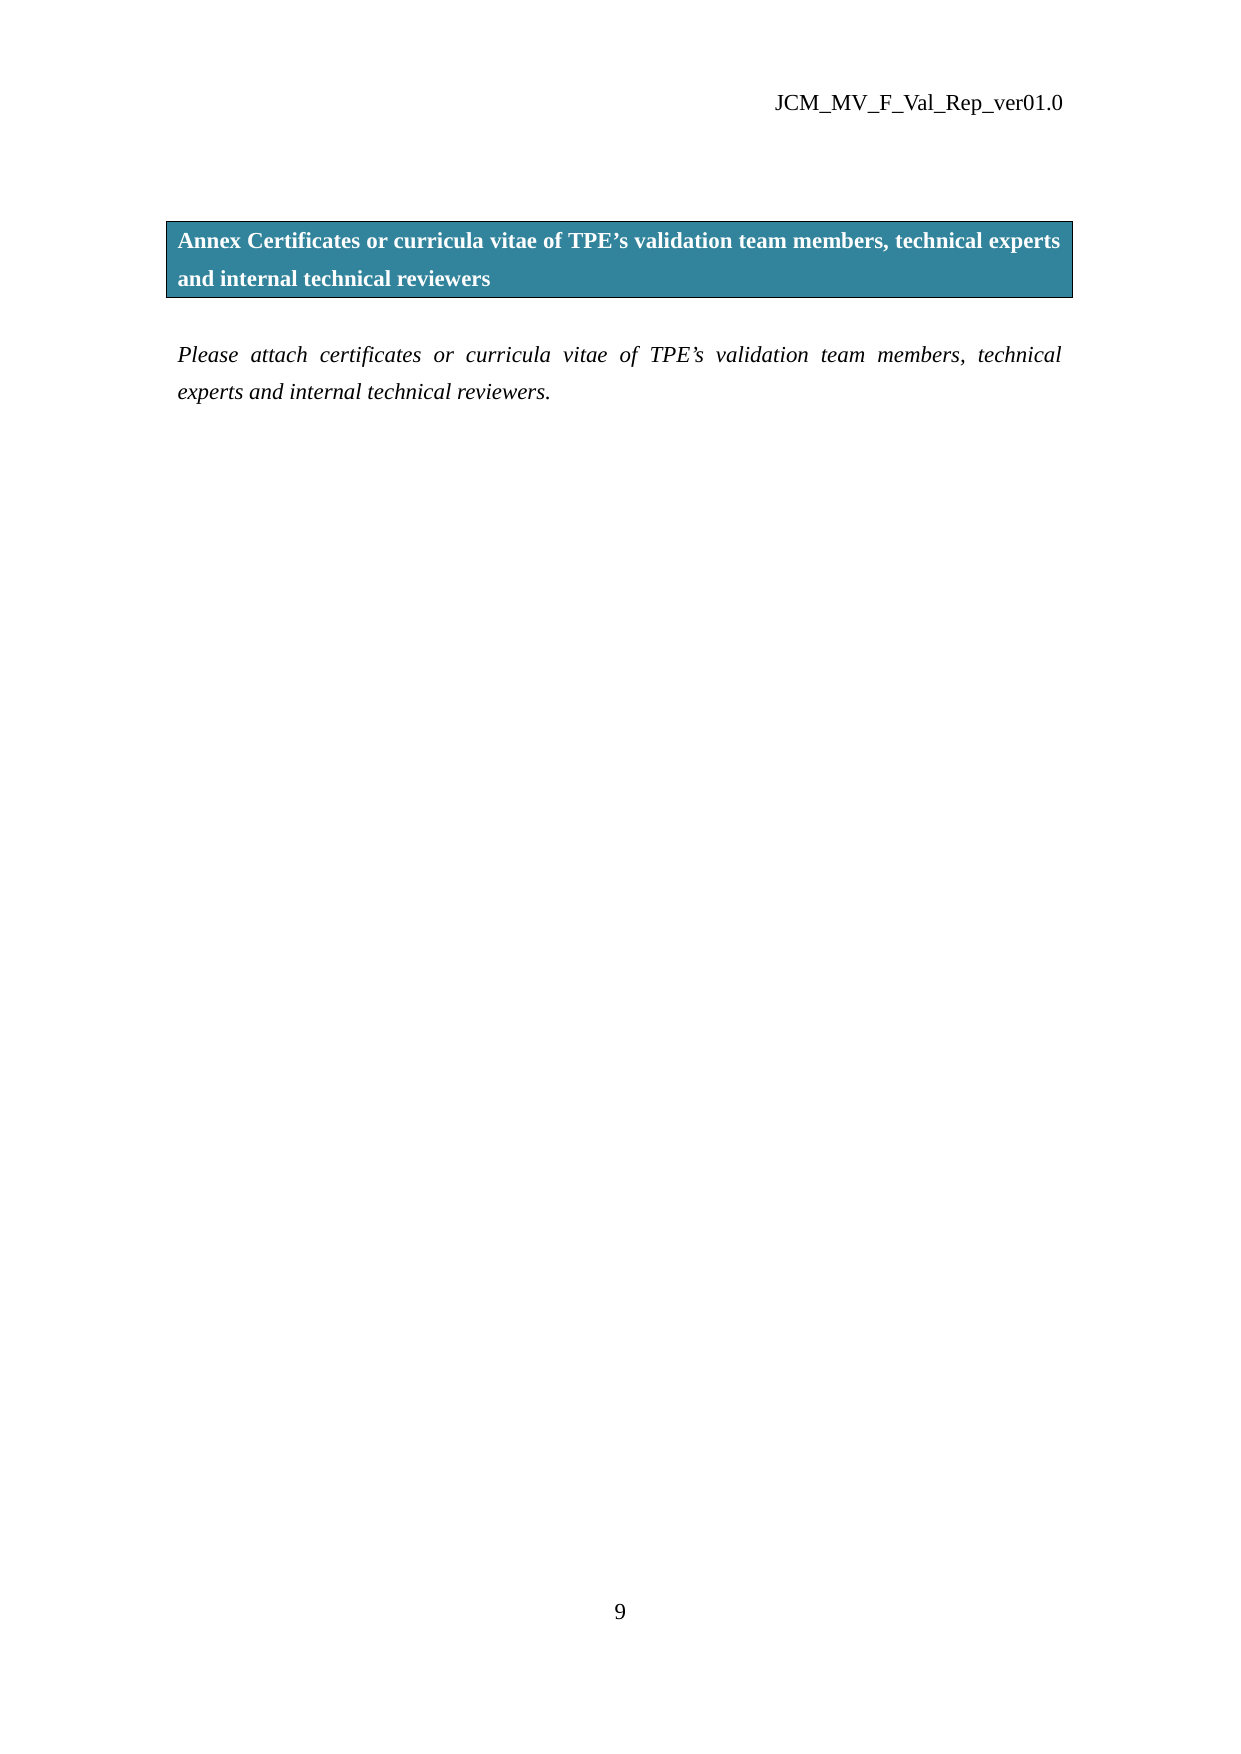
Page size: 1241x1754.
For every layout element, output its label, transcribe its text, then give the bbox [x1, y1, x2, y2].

text Please attach certificates or curricula vitae of TPE’s validation team members, technical experts and internal technical reviewers. [177, 335, 1063, 410]
table_header Annex Certificates or curricula vitae of TPE’s validation team members, technical experts and internal technical reviewers [167, 222, 1072, 297]
